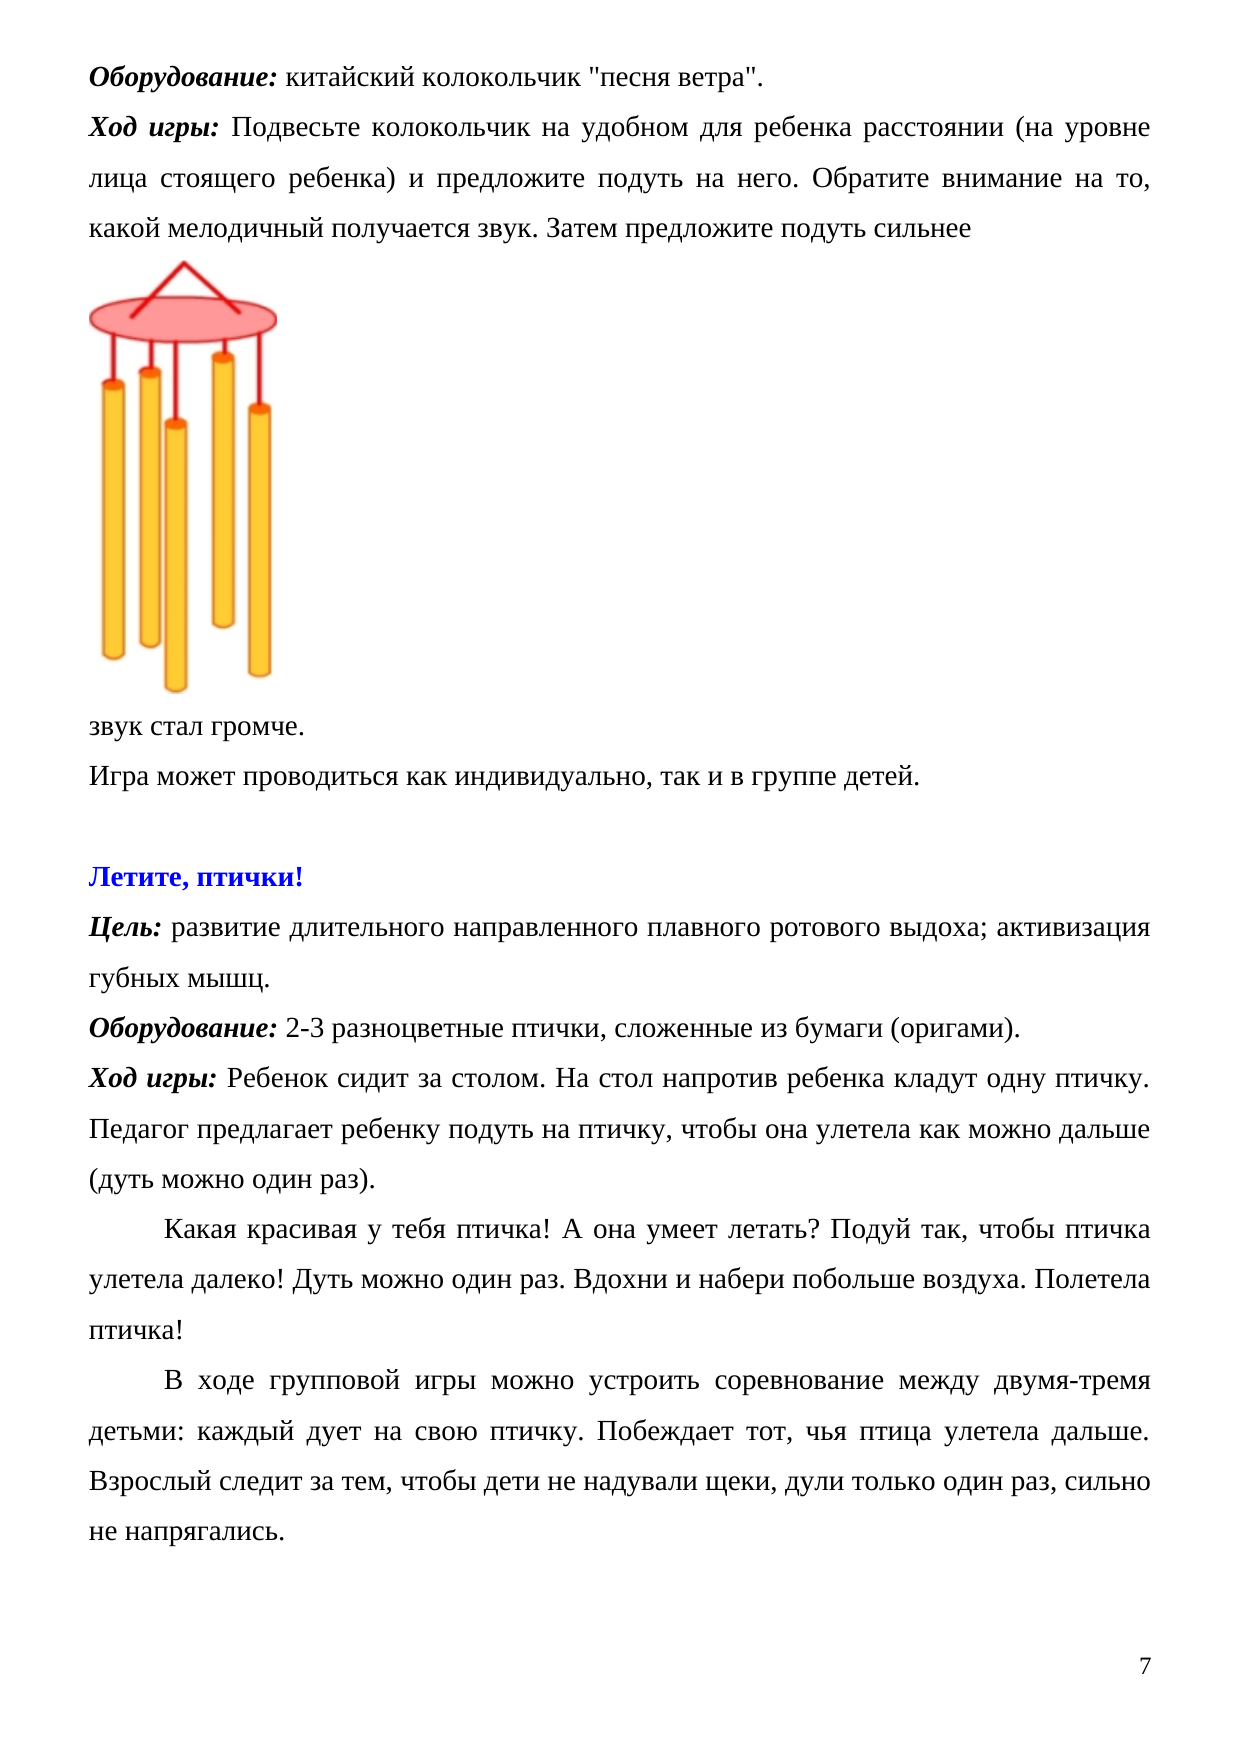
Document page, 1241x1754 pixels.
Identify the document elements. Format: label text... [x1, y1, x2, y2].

text Ход игры: Ребенок сидит за столом. На стол напротив ребенка кладут одну птичку. Педагог предлагает ребенку подуть на птичку, чтобы она улетела как можно дальше (дуть можно один раз). [89, 1060, 1152, 1194]
picture [88, 260, 278, 694]
text Летите, птички! [89, 859, 1152, 893]
text Оборудование: 2-3 разноцветные птички, сложенные из бумаги (оригами). [89, 1010, 1152, 1044]
text Ход игры: Подвесьте колокольчик на удобном для ребенка расстоянии (на уровне лица стоящего ребенка) и предложите подуть на него. Обратите внимание на то, какой мелодичный получается звук. Затем предложите подуть сильнее [89, 109, 1152, 243]
text Какая красивая у тебя птичка! А она умеет летать? Подуй так, чтобы птичка улетела далеко! Дуть можно один раз. Вдохни и набери побольше воздуха. Полетела птичка! [89, 1211, 1152, 1346]
text Игра может проводиться как индивидуально, так и в группе детей. [89, 758, 1152, 792]
text звук стал громче. [89, 708, 1152, 742]
text В ходе групповой игры можно устроить соревнование между двумя-тремя детьми: каждый дует на свою птичку. Побеждает тот, чья птица улетела дальше. Взрослый следит за тем, чтобы дети не надували щеки, дули только один раз, сильно не напрягались. [89, 1362, 1152, 1547]
text Цель: развитие длительного направленного плавного ротового выдоха; активизация губных мышц. [89, 909, 1152, 993]
text Оборудование: китайский колокольчик "песня ветра". [89, 59, 1152, 93]
